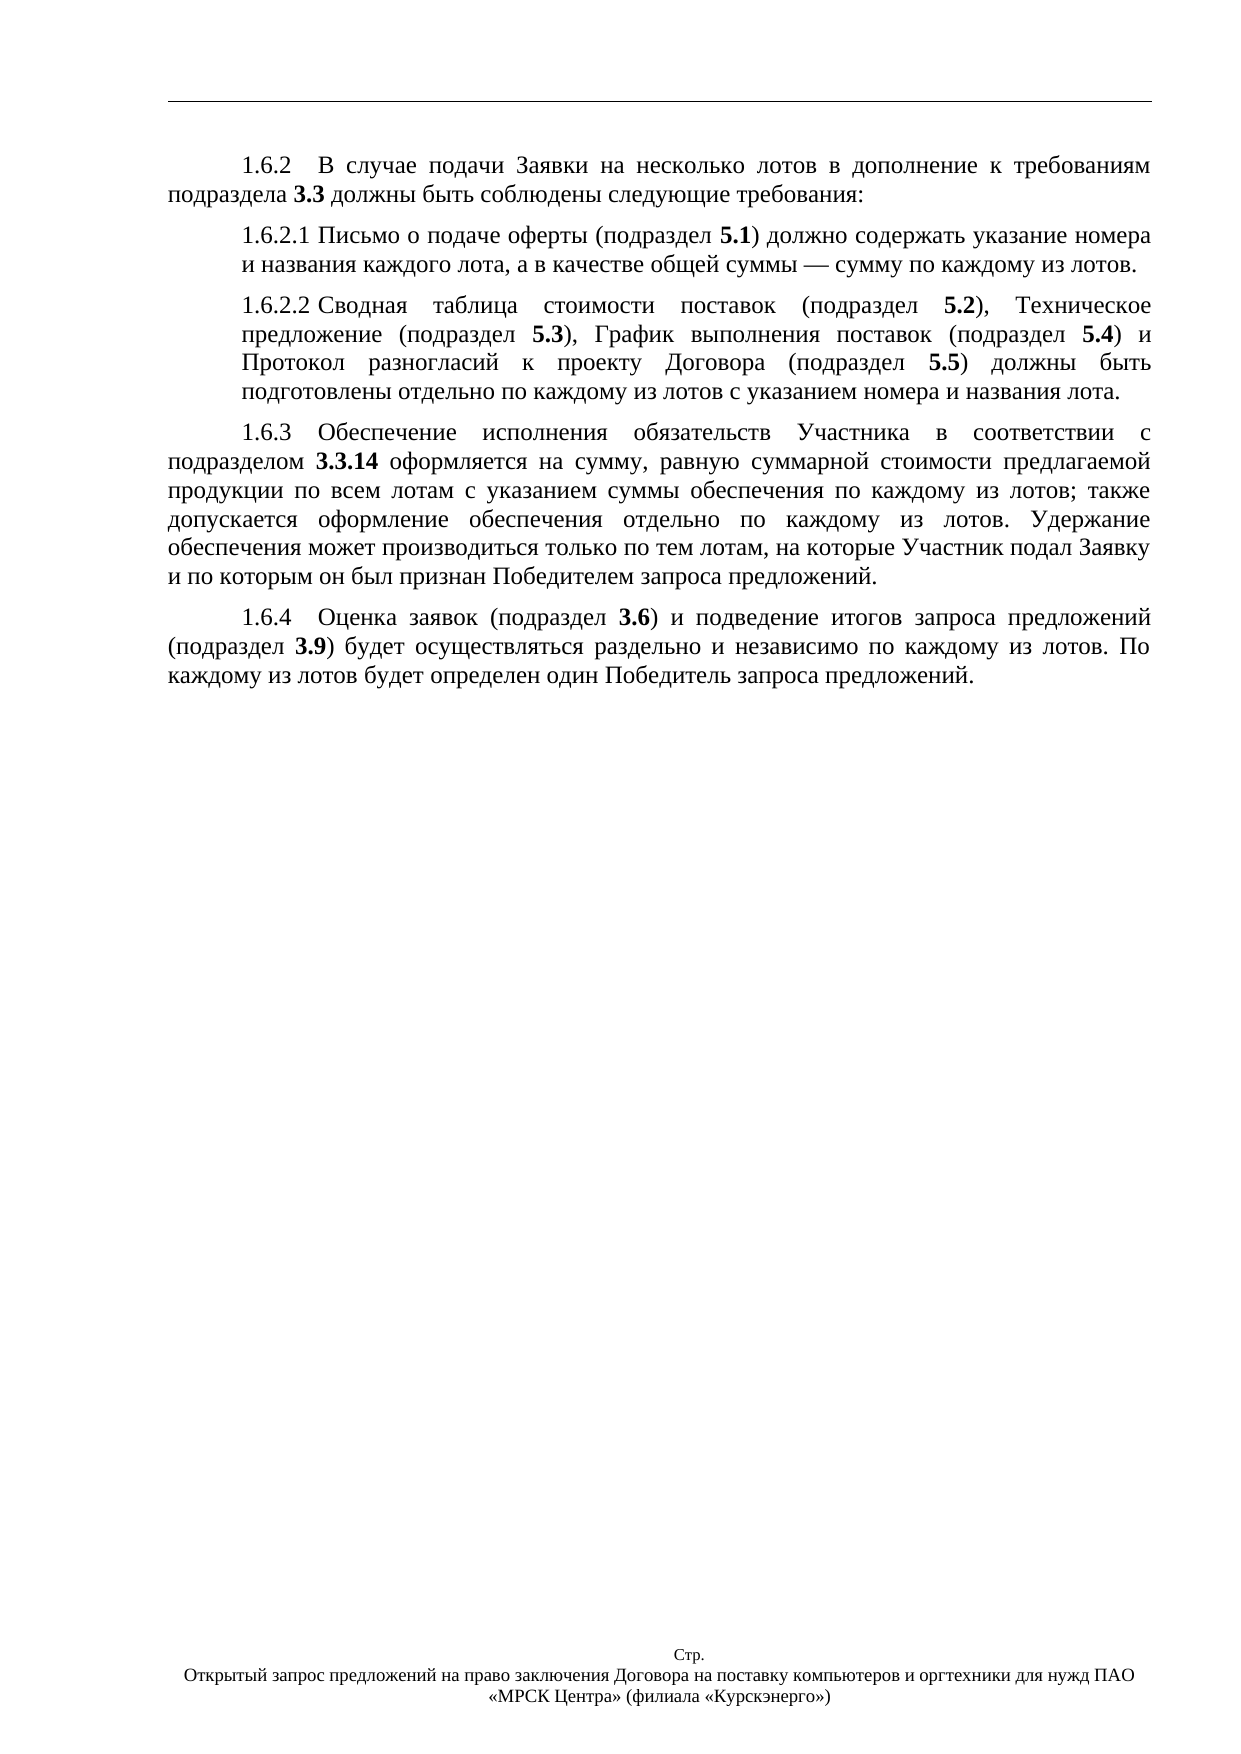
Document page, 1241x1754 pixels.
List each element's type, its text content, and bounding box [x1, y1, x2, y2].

subtitle В случае подачи Заявки на несколько лотов в дополнение к требованиям подраздела 3.3 должны быть соблюдены следующие требования: [168, 150, 1152, 207]
subtitle Обеспечение исполнения обязательств Участника в соответствии с подразделом 3.3.14 оформляется на сумму, равную суммарной стоимости предлагаемой продукции по всем лотам с указанием суммы обеспечения по каждому из лотов; также допускается оформление обеспечения отдельно по каждому из лотов. Удержание обеспечения может производиться только по тем лотам, на которые Участник подал Заявку и по которым он был признан Победителем запроса предложений. [168, 417, 1152, 590]
subtitle Письмо о подаче оферты (подраздел 5.1) должно содержать указание номера и названия каждого лота, а в качестве общей суммы — сумму по каждому из лотов. [241, 220, 1152, 277]
subtitle Сводная таблица стоимости поставок (подраздел 5.2), Техническое предложение (подраздел 5.3), График выполнения поставок (подраздел 5.4) и Протокол разногласий к проекту Договора (подраздел 5.5) должны быть подготовлены отдельно по каждому из лотов с указанием номера и названия лота. [241, 290, 1152, 405]
subtitle Оценка заявок (подраздел 3.6) и подведение итогов запроса предложений (подраздел 3.9) будет осуществляться раздельно и независимо по каждому из лотов. По каждому из лотов будет определен один Победитель запроса предложений. [168, 602, 1152, 689]
